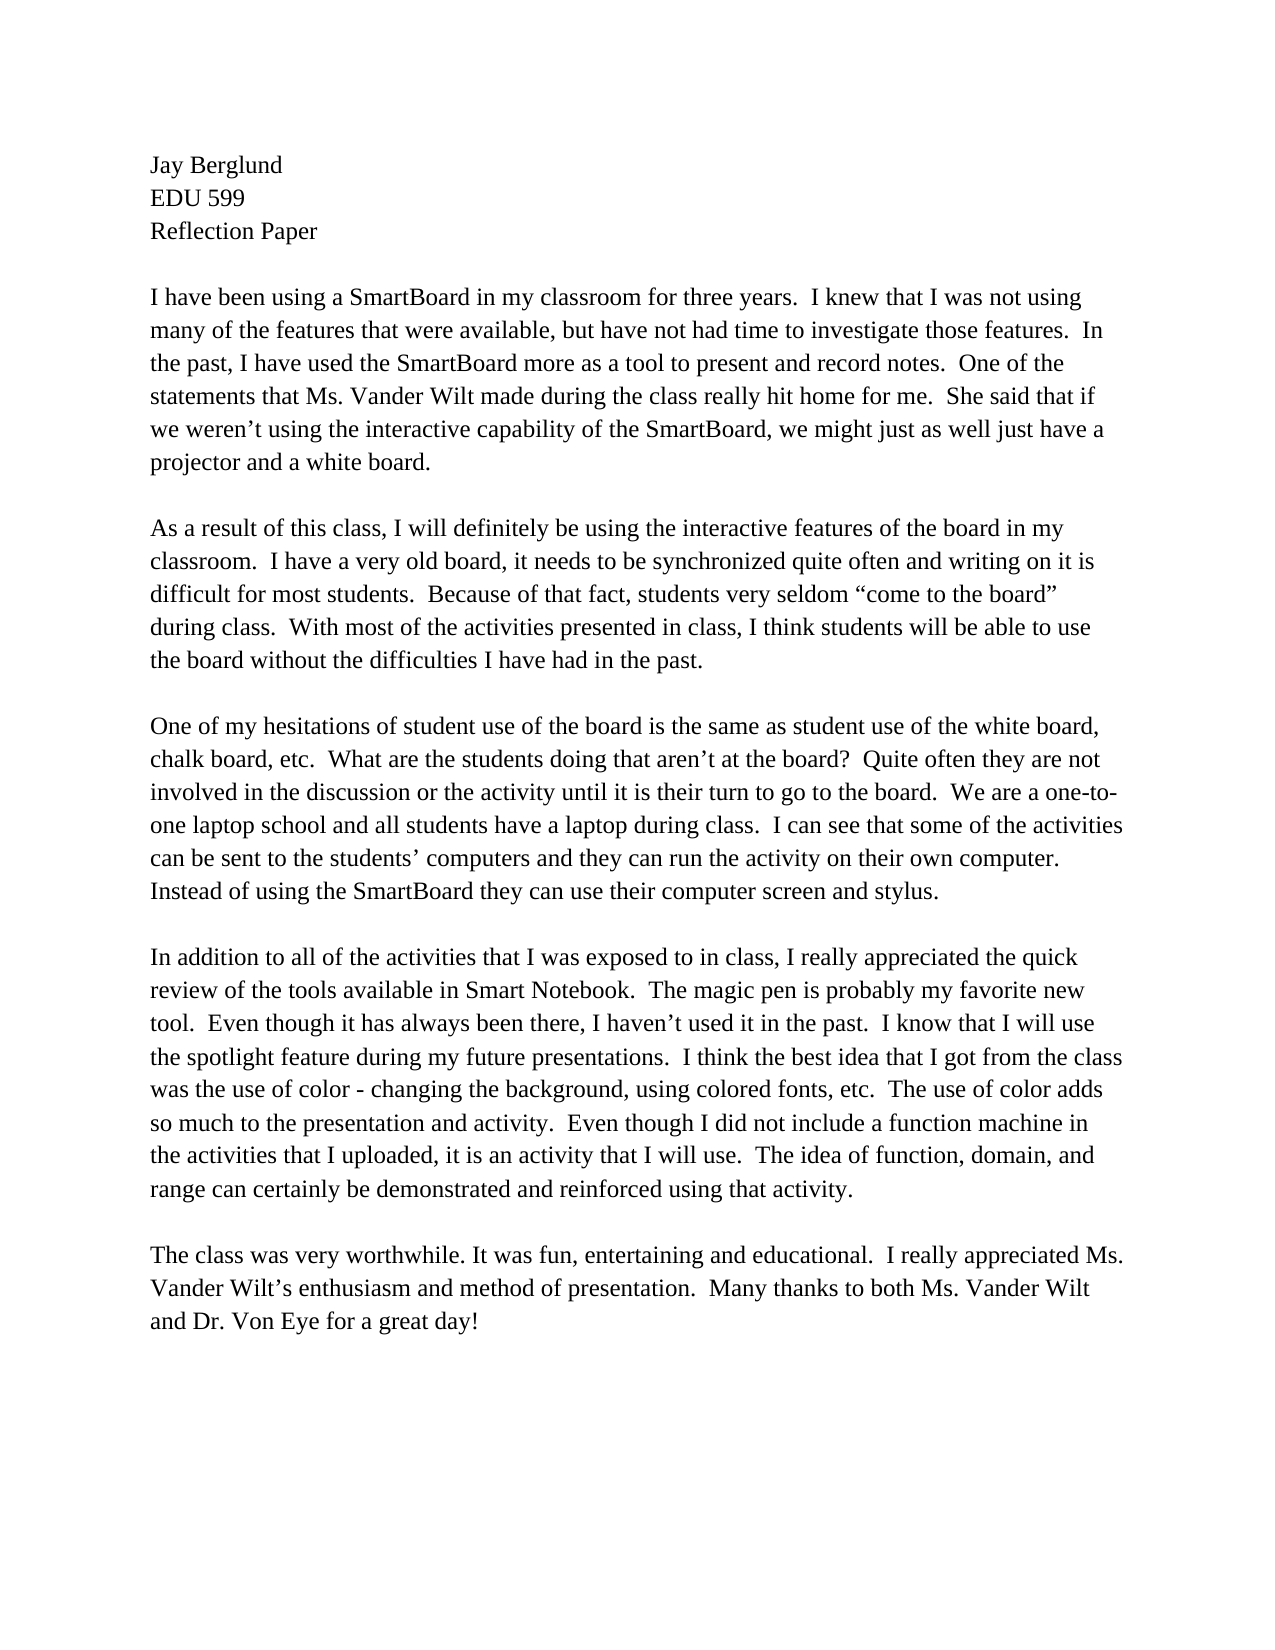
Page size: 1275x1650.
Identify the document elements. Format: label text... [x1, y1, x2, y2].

text EDU 599 [150, 183, 1125, 212]
text In addition to all of the activities that I was exposed to in class, I really appreciated the quick review of the tools available in Smart Notebook. The magic pen is probably my favorite new tool. Even though it has always been there, I haven’t used it in the past. I know that I will use the spotlight feature during my future presentations. I think the best idea that I got from the class was the use of color - changing the background, using colored fonts, etc. The use of color adds so much to the presentation and activity. Even though I did not include a function machine in the activities that I uploaded, it is an activity that I will use. The idea of function, domain, and range can certainly be demonstrated and reinforced using that activity. [150, 942, 1125, 1202]
text Reflection Paper [150, 216, 1125, 245]
text As a result of this class, I will definitely be using the interactive features of the board in my classroom. I have a very old board, it needs to be synchronized quite often and writing on it is difficult for most students. Because of that fact, students very seldom “come to the board” during class. With most of the activities presented in class, I think students will be able to use the board without the difficulties I have had in the past. [150, 513, 1125, 674]
text One of my hesitations of student use of the board is the same as student use of the white board, chalk board, etc. What are the students doing that aren’t at the board? Quite often they are not involved in the discussion or the activity until it is their turn to go to the board. We are a one-to-one laptop school and all students have a laptop during class. I can see that some of the activities can be sent to the students’ computers and they can run the activity on their own computer. Instead of using the SmartBoard they can use their computer screen and stylus. [150, 711, 1125, 905]
text Jay Berglund [150, 150, 1125, 179]
text I have been using a SmartBoard in my classroom for three years. I knew that I was not using many of the features that were available, but have not had time to investigate those features. In the past, I have used the SmartBoard more as a tool to present and record notes. One of the statements that Ms. Vander Wilt made during the class really hit home for me. She said that if we weren’t using the interactive capability of the SmartBoard, we might just as well just have a projector and a white board. [150, 282, 1125, 476]
text The class was very worthwhile. It was fun, entertaining and educational. I really appreciated Ms. Vander Wilt’s enthusiasm and method of presentation. Many thanks to both Ms. Vander Wilt and Dr. Von Eye for a great day! [150, 1240, 1125, 1334]
